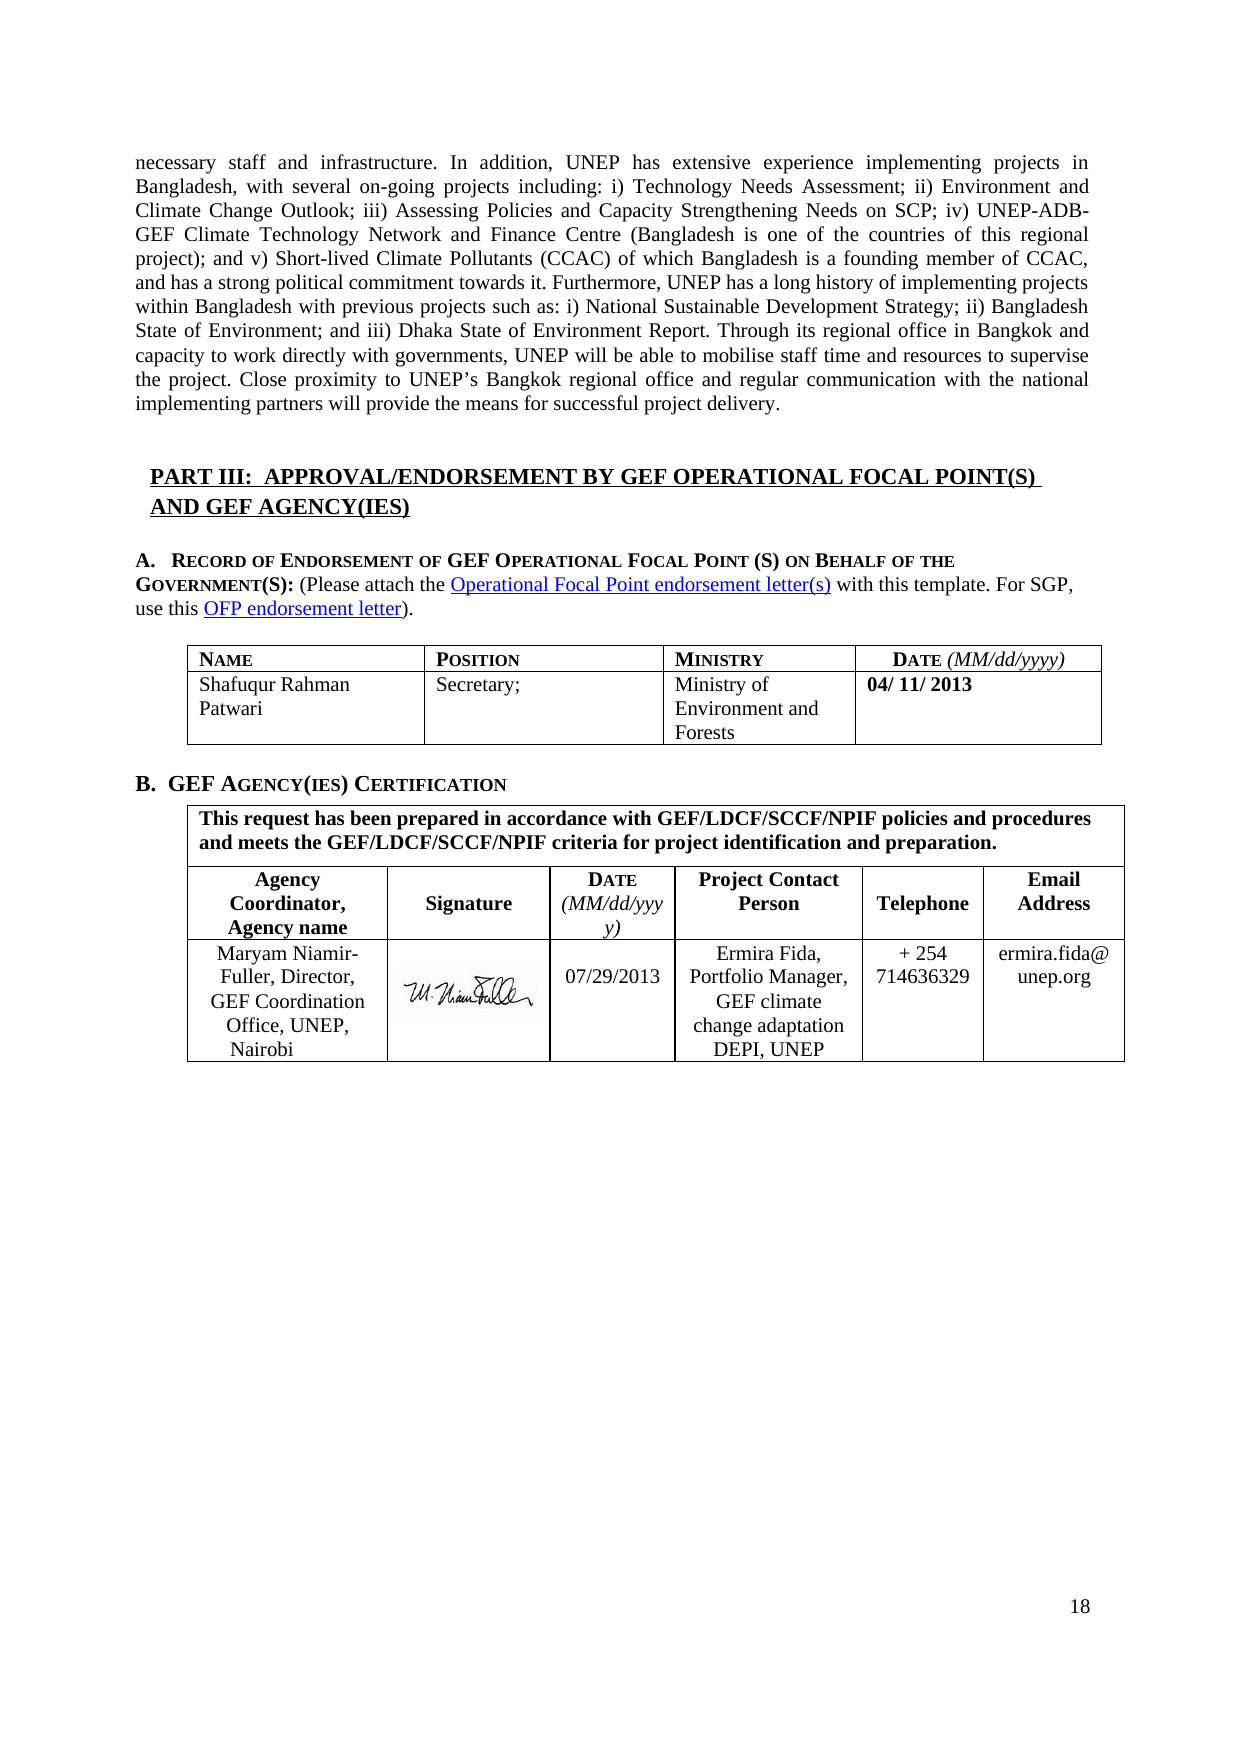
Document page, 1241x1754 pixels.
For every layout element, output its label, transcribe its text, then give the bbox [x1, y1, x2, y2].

table_cell Agency Coordinator, Agency name [188, 867, 387, 939]
table_cell Shafuqur Rahman Patwari [188, 672, 424, 744]
table_cell Maryam Niamir-Fuller, Director, GEF Coordination Office, UNEP, Nairobi [188, 940, 387, 1061]
table_cell 07/29/2013 [551, 940, 674, 1061]
table_header Ministry [664, 646, 855, 671]
picture [398, 964, 539, 1021]
table_cell Secretary; [425, 672, 663, 744]
table_cell Signature [388, 867, 549, 939]
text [135, 150, 1090, 415]
table_cell Date (MM/dd/yyyy) [551, 867, 674, 939]
text B. GEF Agency(ies) Certification [135, 770, 1090, 796]
table_cell Ministry of Environment and Forests [664, 672, 855, 744]
table_header Position [425, 646, 663, 671]
table_cell ermira.fida@unep.org [984, 940, 1124, 1061]
table_cell [388, 940, 549, 1061]
table_cell Project Contact Person [676, 867, 862, 939]
table_header Date (MM/dd/yyyy) [856, 646, 1101, 671]
table_cell 04/ 11/ 2013 [856, 672, 1101, 744]
table_cell + 254 714636329 [863, 940, 983, 1061]
table_cell Email Address [984, 867, 1124, 939]
table_header Name [188, 646, 424, 671]
text A. Record of Endorsement of GEF Operational Focal Point (S) on Behalf of the Government(S): (Please attach the Operational Focal Point endorsement letter(s) with this template. For SGP, use this OFP endorsement letter). [135, 548, 1090, 620]
table_cell Telephone [863, 867, 983, 939]
text part iii: approval/endorsement by gef operational focal point(s) and GEF agency(ies) [150, 463, 1090, 519]
table_cell Ermira Fida, Portfolio Manager, GEF climate change adaptation DEPI, UNEP [676, 940, 862, 1061]
table_header This request has been prepared in accordance with GEF/LDCF/SCCF/NPIF policies and procedures and meets the GEF/LDCF/SCCF/NPIF criteria for project identification and preparation. [188, 806, 1124, 866]
